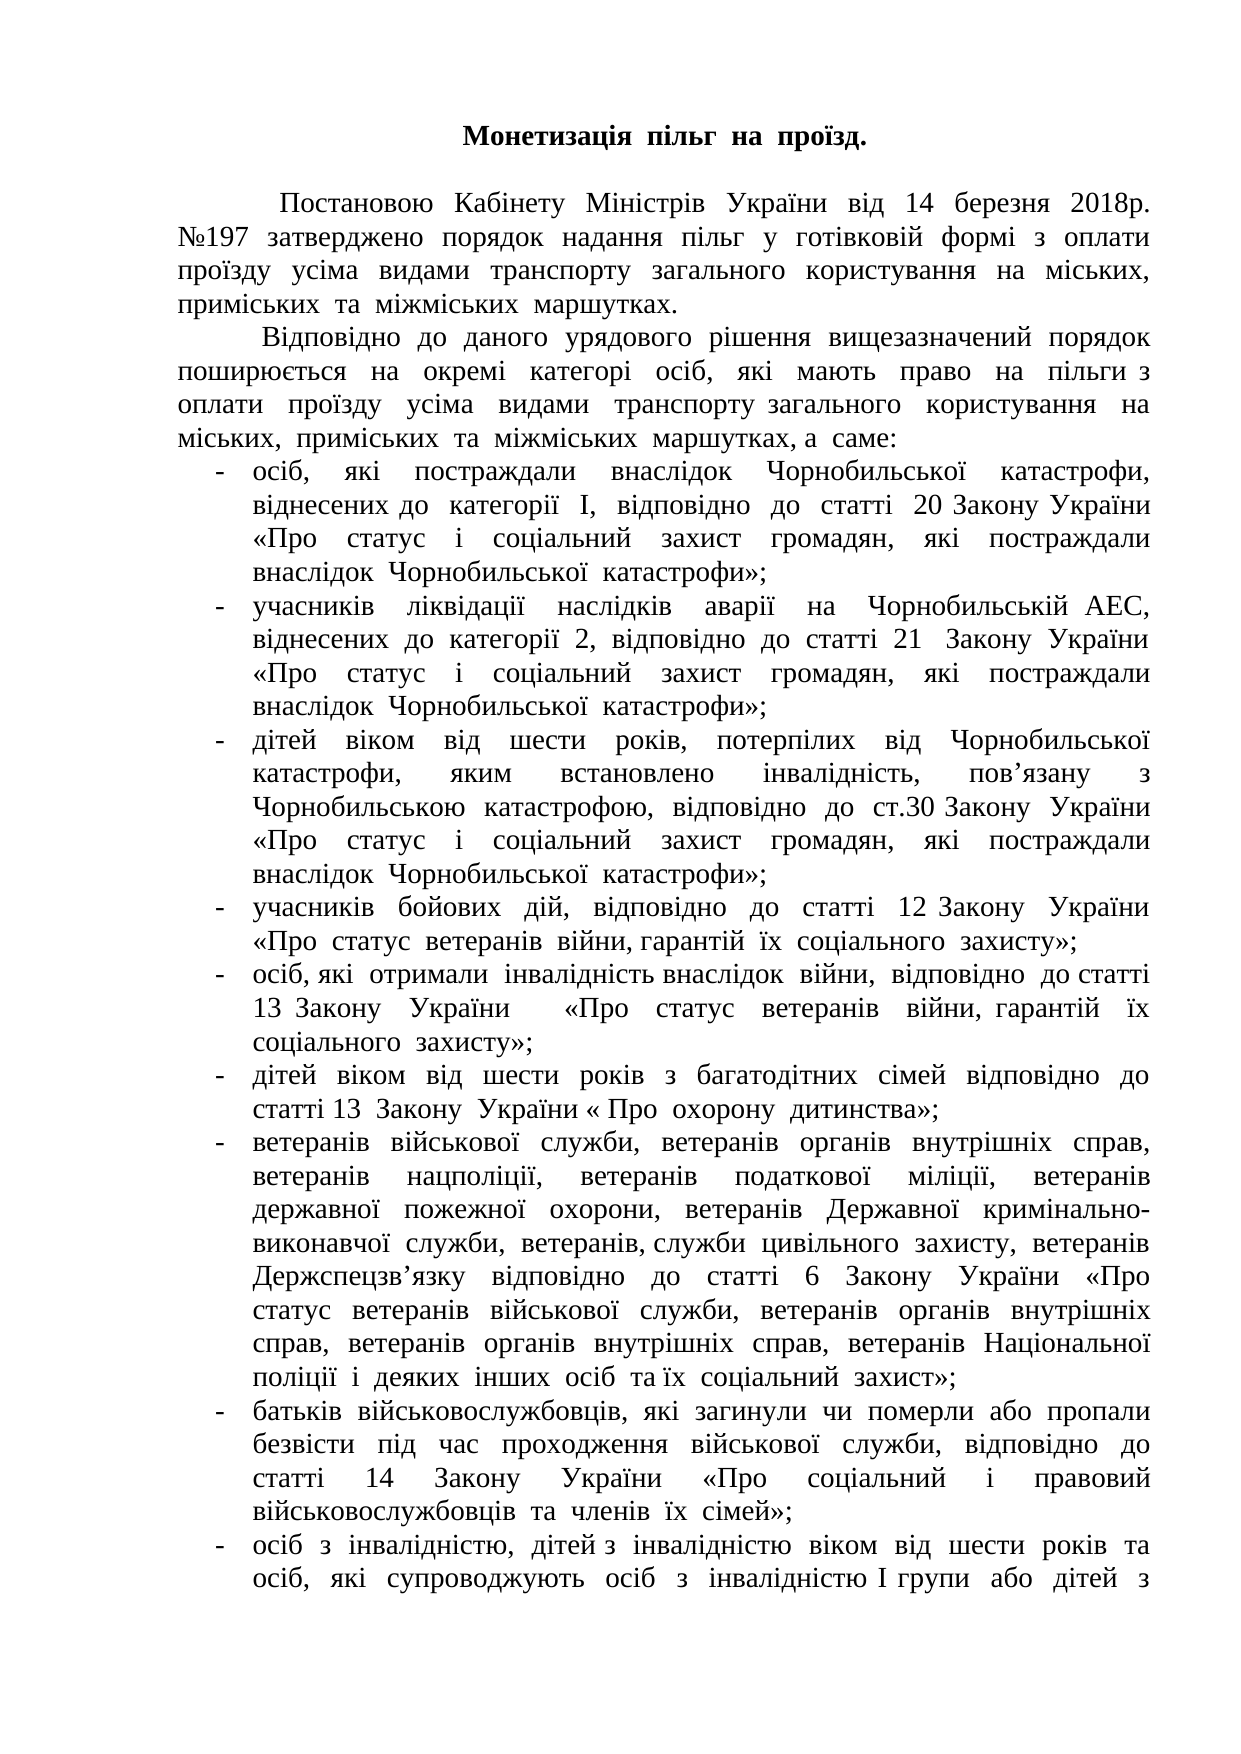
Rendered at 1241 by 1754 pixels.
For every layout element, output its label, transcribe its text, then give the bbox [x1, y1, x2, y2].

text Відповідно до даного урядового рішення вищезазначений порядок поширюється на окремі категорі осіб, які мають право на пільги з оплати проїзду усіма видами транспорту загального користування на міських, приміських та міжміських маршутках, а саме: [177, 319, 1152, 453]
list учасників ліквідації наслідків аварії на Чорнобильській АЕС, віднесених до категорії 2, відповідно до статті 21 Закону України «Про статус і соціальний захист громадян, які постраждали внаслідок Чорнобильської катастрофи»; [215, 588, 1152, 722]
list осіб, які постраждали внаслідок Чорнобильської катастрофи, віднесених до категорії І, відповідно до статті 20 Закону України «Про статус і соціальний захист громадян, які постраждали внаслідок Чорнобильської катастрофи»; [215, 453, 1152, 588]
list осіб, які отримали інвалідність внаслідок війни, відповідно до статті 13 Закону України «Про статус ветеранів війни, гарантій їх соціального захисту»; [215, 957, 1152, 1057]
list дітей віком від шести років з багатодітних сімей відповідно до статті 13 Закону України « Про охорону дитинства»; [215, 1057, 1152, 1124]
list учасників бойових дій, відповідно до статті 12 Закону України «Про статус ветеранів війни, гарантій їх соціального захисту»; [215, 889, 1152, 957]
text Постановою Кабінету Міністрів України від 14 березня 2018р. №197 затверджено порядок надання пільг у готівковій формі з оплати проїзду усіма видами транспорту загального користування на міських, приміських та міжміських маршутках. [177, 185, 1152, 319]
text Монетизація пільг на проїзд. [177, 118, 1152, 152]
list ветеранів військової служби, ветеранів органів внутрішніх справ, ветеранів нацполіції, ветеранів податкової міліції, ветеранів державної пожежної охорони, ветеранів Державної кримінально-виконавчої служби, ветеранів, служби цивільного захисту, ветеранів Держспецзв’язку відповідно до статті 6 Закону України «Про статус ветеранів військової служби, ветеранів органів внутрішніх справ, ветеранів органів внутрішніх справ, ветеранів Національної поліції і деяких інших осіб та їх соціальний захист»; [215, 1124, 1152, 1393]
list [215, 1527, 1152, 1594]
list дітей віком від шести років, потерпілих від Чорнобильської катастрофи, яким встановлено інвалідність, пов’язану з Чорнобильською катастрофою, відповідно до ст.30 Закону України «Про статус і соціальний захист громадян, які постраждали внаслідок Чорнобильської катастрофи»; [215, 722, 1152, 889]
list батьків військовослужбовців, які загинули чи померли або пропали безвісти під час проходження військової служби, відповідно до статті 14 Закону України «Про соціальний і правовий військовослужбовців та членів їх сімей»; [215, 1393, 1152, 1527]
